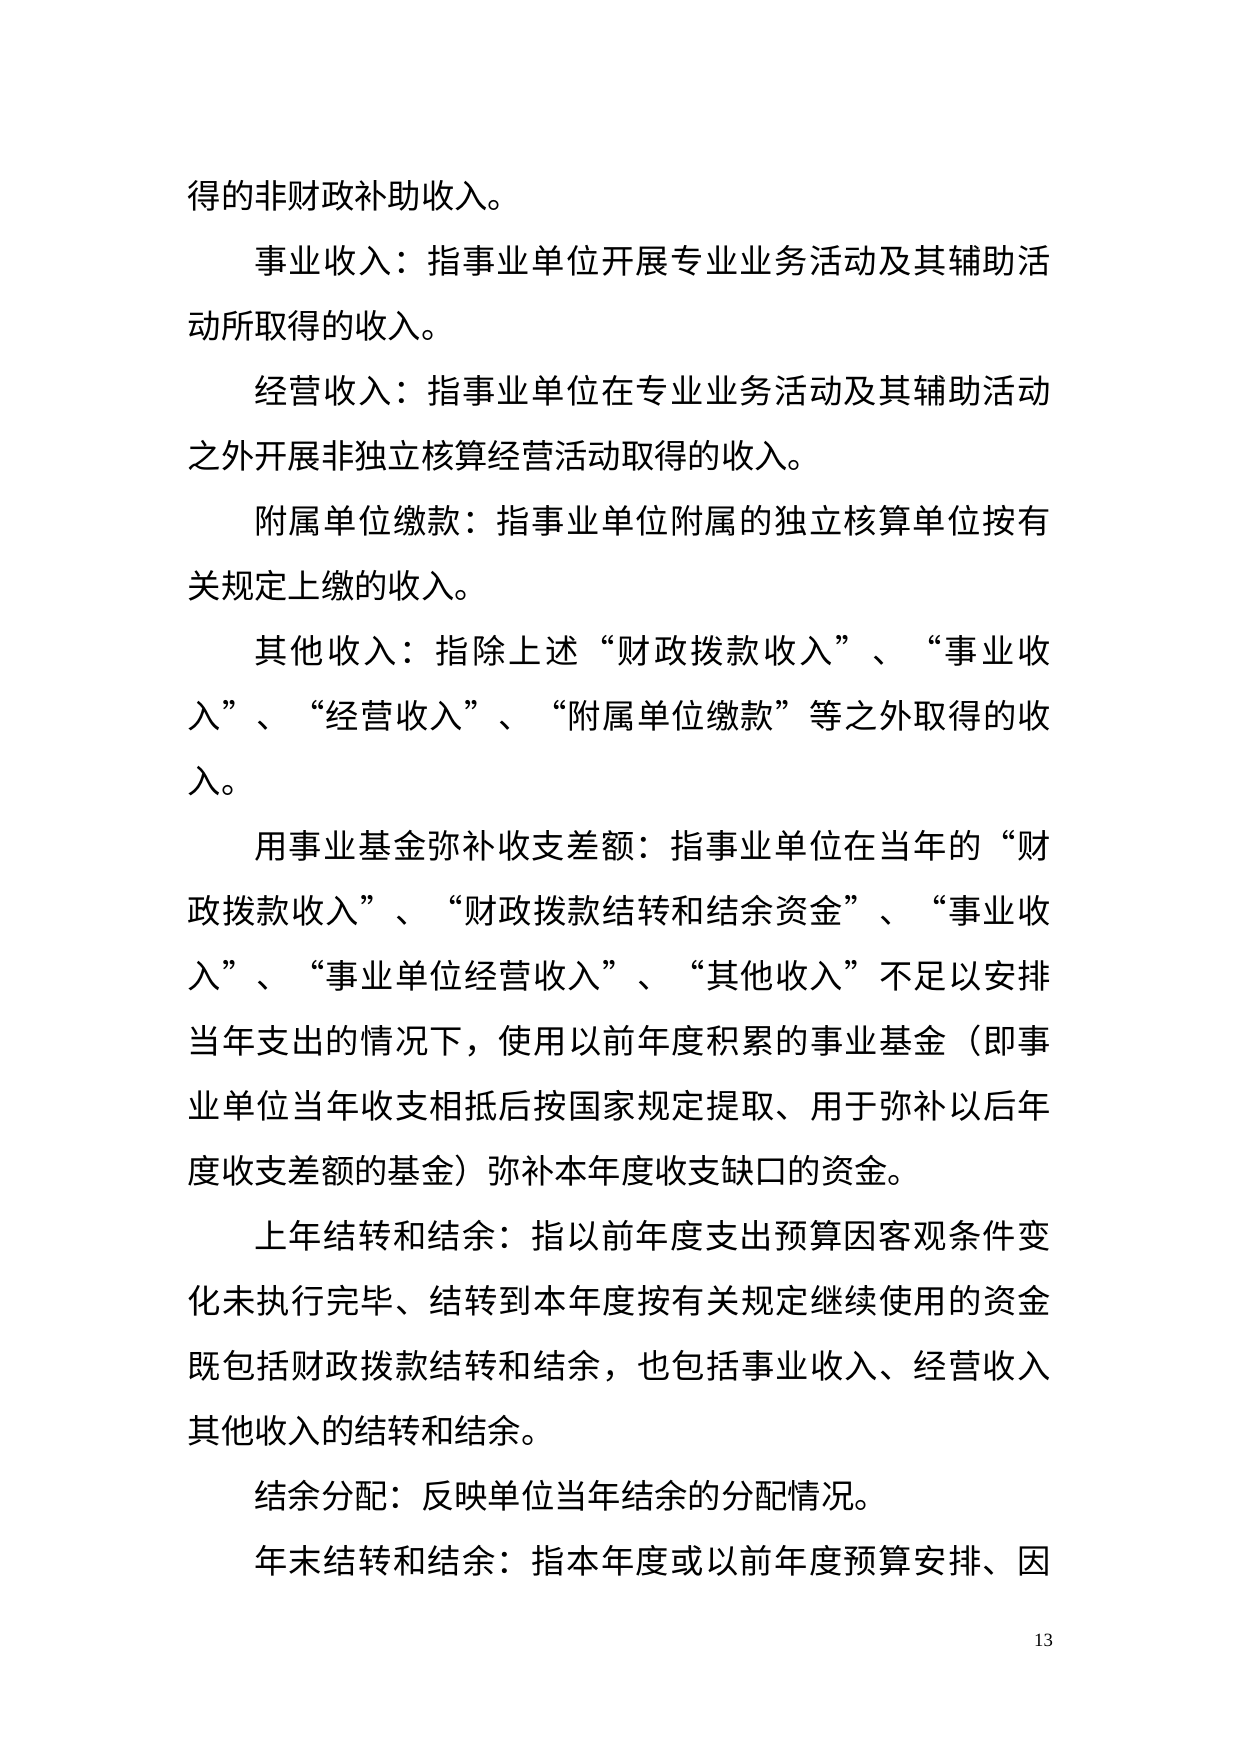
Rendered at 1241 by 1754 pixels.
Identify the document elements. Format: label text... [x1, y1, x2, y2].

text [187, 162, 1053, 227]
text 其他收入：指除上述“财政拨款收入”、“事业收入”、“经营收入”、“附属单位缴款”等之外取得的收入。 [187, 617, 1053, 812]
text 附属单位缴款：指事业单位附属的独立核算单位按有关规定上缴的收入。 [187, 487, 1053, 617]
text 事业收入：指事业单位开展专业业务活动及其辅助活动所取得的收入。 [187, 227, 1053, 357]
text 上年结转和结余：指以前年度支出预算因客观条件变化未执行完毕、结转到本年度按有关规定继续使用的资金，既包括财政拨款结转和结余，也包括事业收入、经营收入、其他收入的结转和结余。 [187, 1202, 1053, 1462]
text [187, 1527, 1053, 1592]
text 经营收入：指事业单位在专业业务活动及其辅助活动之外开展非独立核算经营活动取得的收入。 [187, 357, 1053, 487]
text 用事业基金弥补收支差额：指事业单位在当年的“财政拨款收入”、“财政拨款结转和结余资金”、“事业收入”、“事业单位经营收入”、“其他收入”不足以安排当年支出的情况下，使用以前年度积累的事业基金（即事业单位当年收支相抵后按国家规定提取、用于弥补以后年度收支差额的基金）弥补本年度收支缺口的资金。 [187, 812, 1053, 1202]
text 结余分配：反映单位当年结余的分配情况。 [187, 1462, 1053, 1527]
